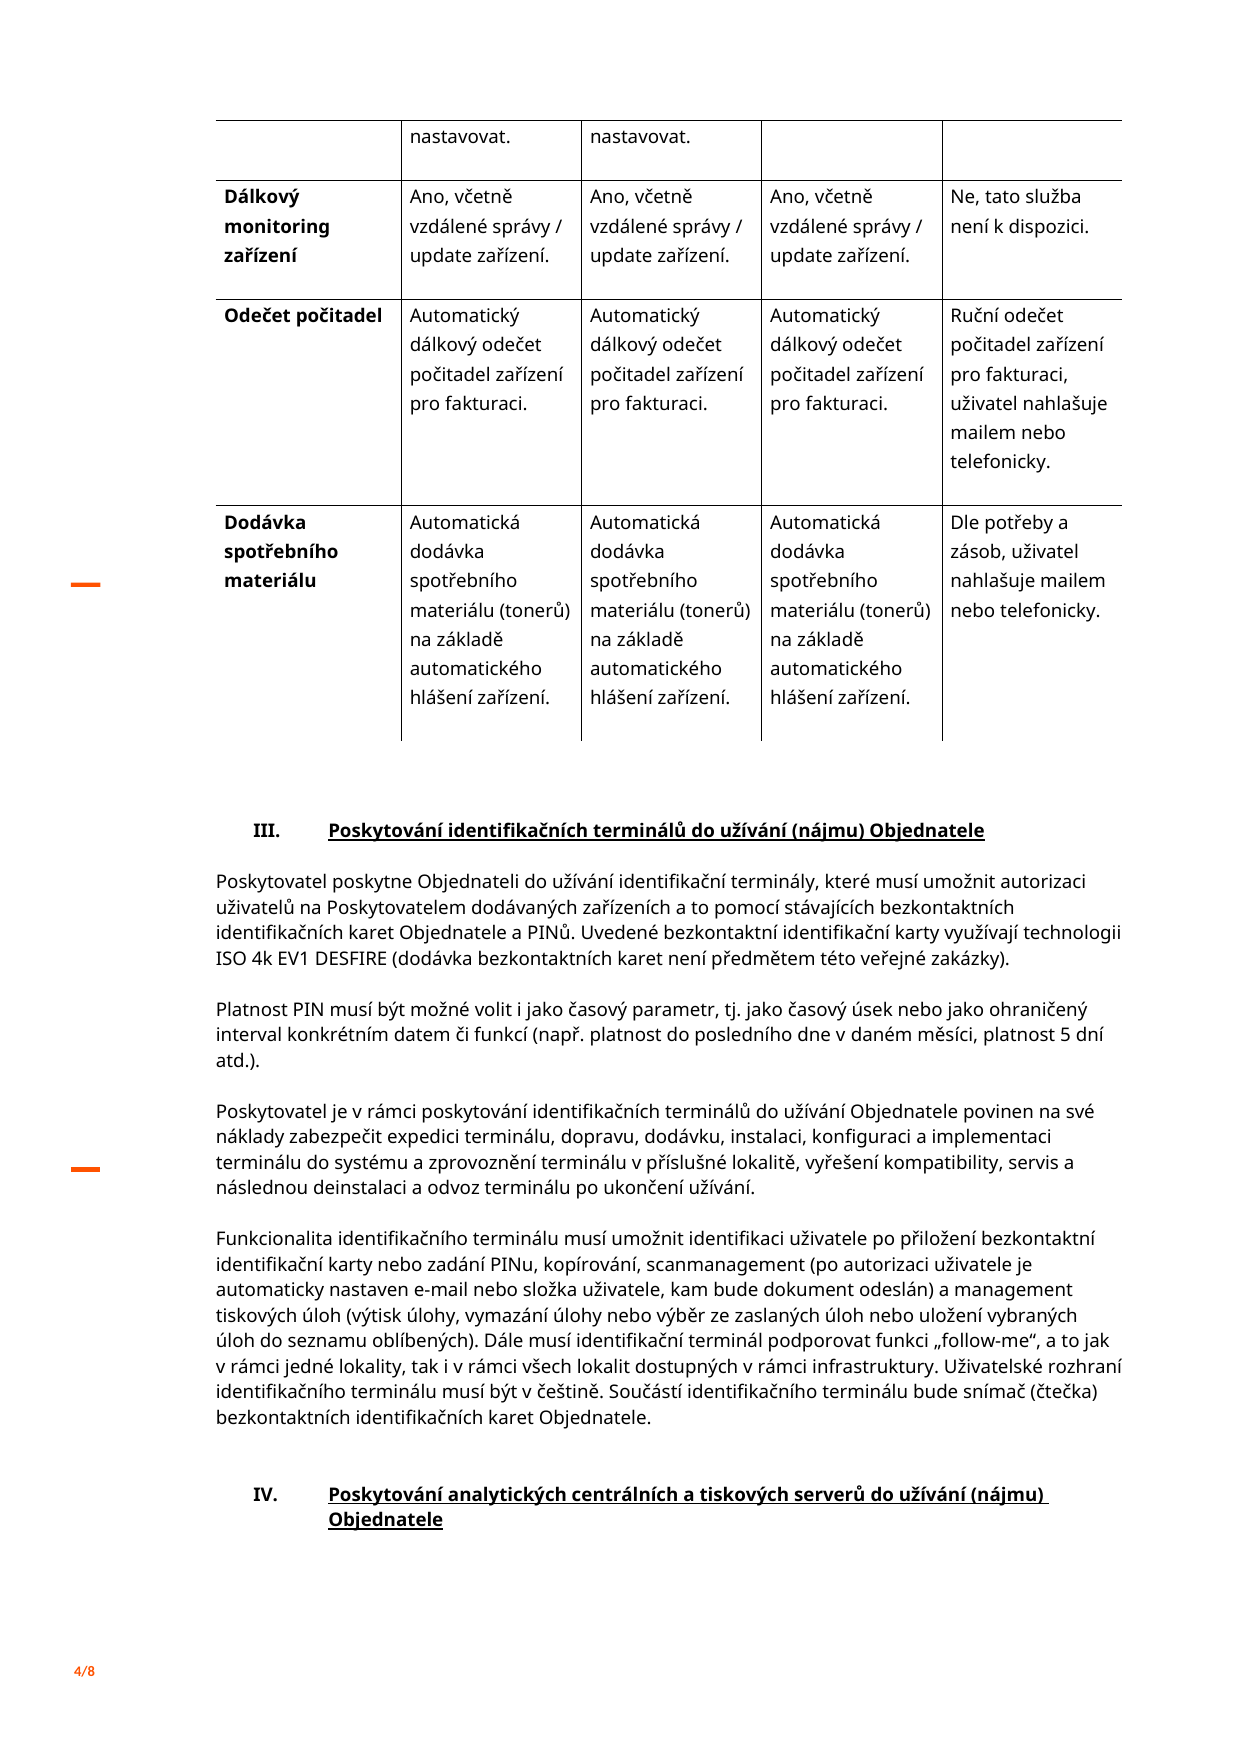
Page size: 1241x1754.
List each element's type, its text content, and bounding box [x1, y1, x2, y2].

table_cell Dle potřeby a zásob, uživatel nahlašuje mailem nebo telefonicky. [943, 506, 1122, 741]
text Poskytovatel poskytne Objednateli do užívání identifikační terminály, které musí umožnit autorizaci uživatelů na Poskytovatelem dodávaných zařízeních a to pomocí stávajících bezkontaktních identifikačních karet Objednatele a PINů. Uvedené bezkontaktní identifikační karty využívají technologii ISO 4k EV1 DESFIRE (dodávka bezkontaktních karet není předmětem této veřejné zakázky). [216, 868, 1122, 971]
table_cell Ano, včetně vzdálené správy / update zařízení. [762, 181, 942, 298]
table_cell Ano, včetně vzdálené správy / update zařízení. [582, 181, 761, 298]
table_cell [402, 121, 581, 180]
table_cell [943, 121, 1122, 180]
list Poskytování analytických centrálních a tiskových serverů do užívání (nájmu) Objednatele [253, 1481, 1122, 1532]
list Poskytování identifikačních terminálů do užívání (nájmu) Objednatele [253, 817, 1122, 843]
table_cell Ruční odečet počitadel zařízení pro fakturaci, uživatel nahlašuje mailem nebo telefonicky. [943, 300, 1122, 505]
text Funkcionalita identifikačního terminálu musí umožnit identifikaci uživatele po přiložení bezkontaktní identifikační karty nebo zadání PINu, kopírování, scanmanagement (po autorizaci uživatele je automaticky nastaven e-mail nebo složka uživatele, kam bude dokument odeslán) a management tiskových úloh (výtisk úlohy, vymazání úlohy nebo výběr ze zaslaných úloh nebo uložení vybraných úloh do seznamu oblíbených). Dále musí identifikační terminál podporovat funkci „follow-me“, a to jak v rámci jedné lokality, tak i v rámci všech lokalit dostupných v rámci infrastruktury. Uživatelské rozhraní identifikačního terminálu musí být v češtině. Součástí identifikačního terminálu bude snímač (čtečka) bezkontaktních identifikačních karet Objednatele. [216, 1226, 1122, 1430]
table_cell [216, 121, 401, 180]
table_cell Dodávka spotřebního materiálu [216, 506, 401, 741]
table_cell Dálkový monitoring zařízení [216, 181, 401, 298]
table_cell Automatická dodávka spotřebního materiálu (tonerů) na základě automatického hlášení zařízení. [402, 506, 581, 741]
table_cell Ano, včetně vzdálené správy / update zařízení. [402, 181, 581, 298]
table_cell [582, 121, 761, 180]
table_cell Automatická dodávka spotřebního materiálu (tonerů) na základě automatického hlášení zařízení. [762, 506, 942, 741]
text Poskytovatel je v rámci poskytování identifikačních terminálů do užívání Objednatele povinen na své náklady zabezpečit expedici terminálu, dopravu, dodávku, instalaci, konfiguraci a implementaci terminálu do systému a zprovoznění terminálu v příslušné lokalitě, vyřešení kompatibility, servis a následnou deinstalaci a odvoz terminálu po ukončení užívání. [216, 1098, 1122, 1200]
table_cell Automatický dálkový odečet počitadel zařízení pro fakturaci. [582, 300, 761, 505]
table_cell Automatická dodávka spotřebního materiálu (tonerů) na základě automatického hlášení zařízení. [582, 506, 761, 741]
table_cell Automatický dálkový odečet počitadel zařízení pro fakturaci. [402, 300, 581, 505]
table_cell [762, 121, 942, 180]
table_cell Odečet počitadel [216, 300, 401, 505]
table_cell Automatický dálkový odečet počitadel zařízení pro fakturaci. [762, 300, 942, 505]
table_cell Ne, tato služba není k dispozici. [943, 181, 1122, 298]
text Platnost PIN musí být možné volit i jako časový parametr, tj. jako časový úsek nebo jako ohraničený interval konkrétním datem či funkcí (např. platnost do posledního dne v daném měsíci, platnost 5 dní atd.). [216, 996, 1122, 1073]
